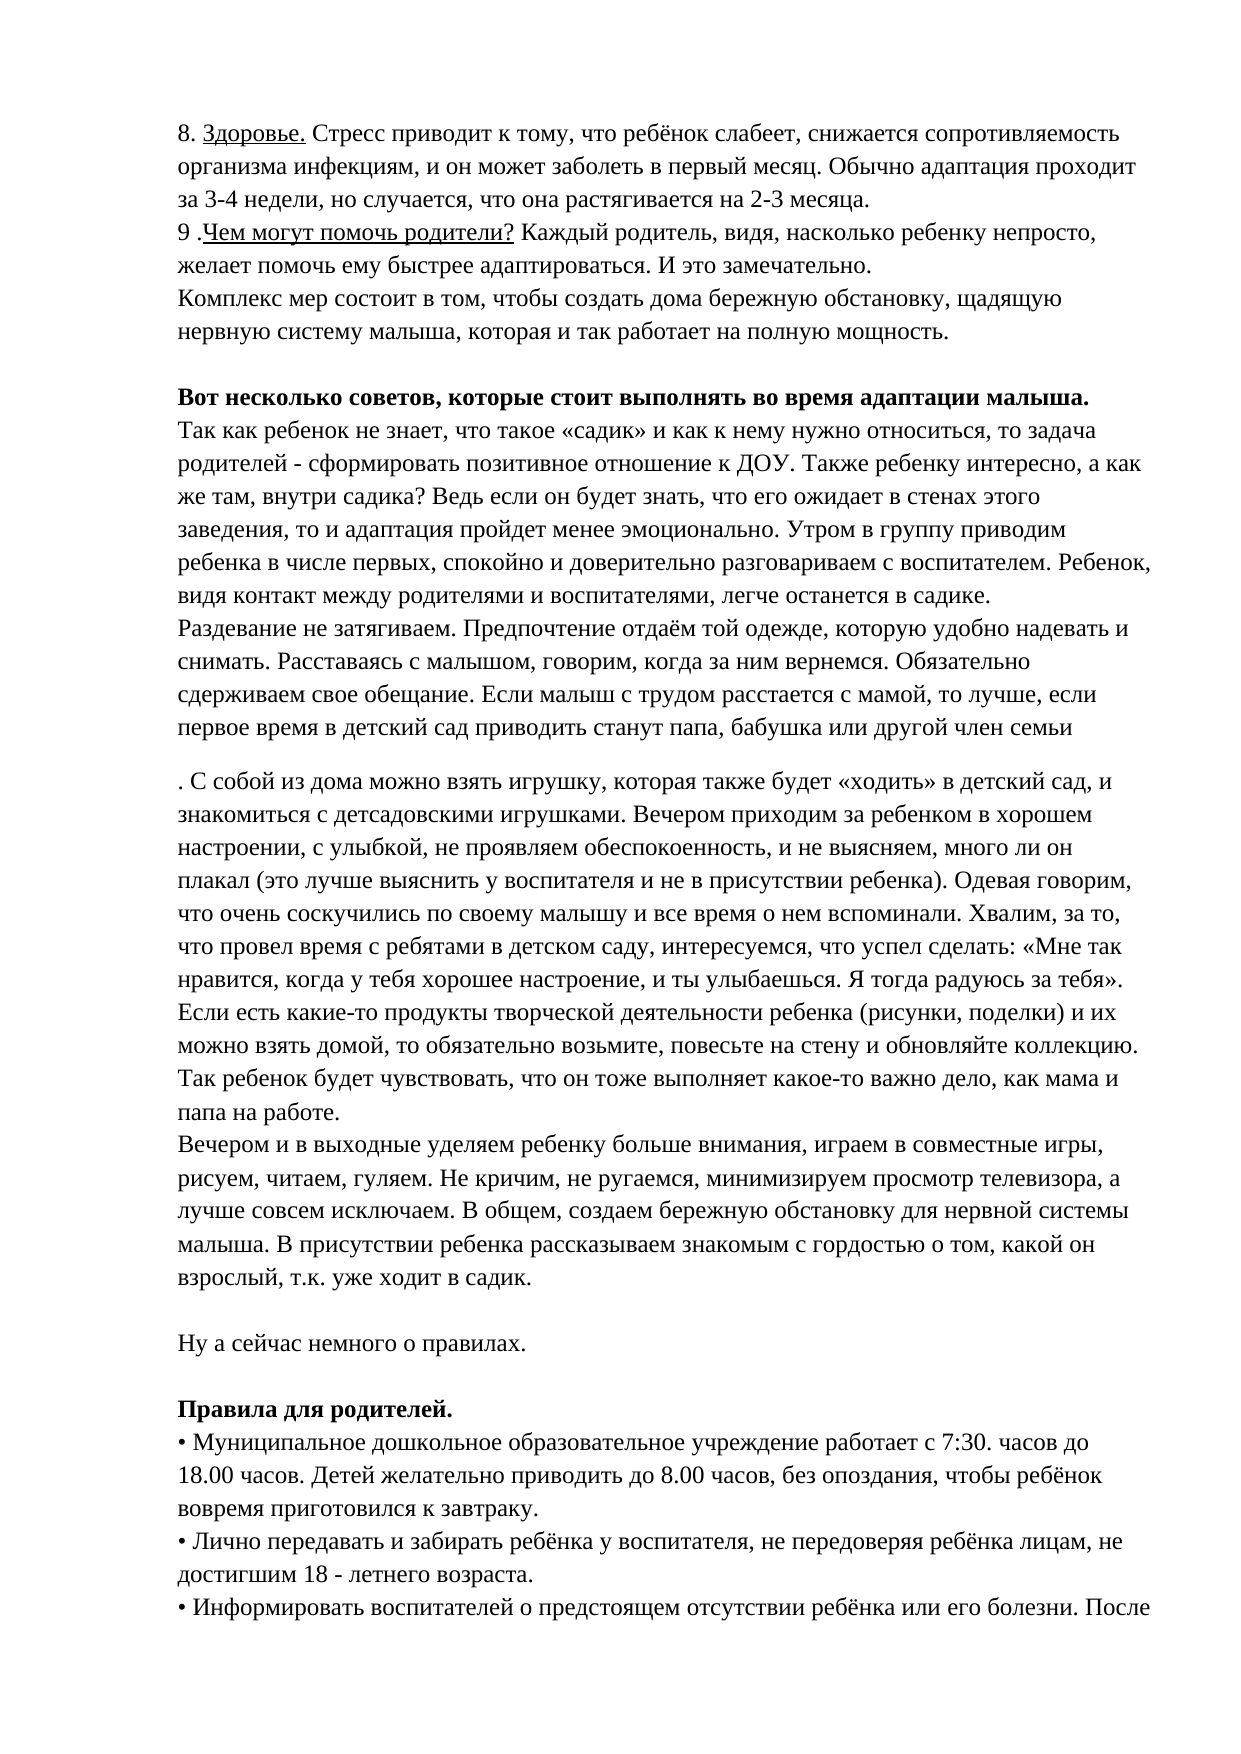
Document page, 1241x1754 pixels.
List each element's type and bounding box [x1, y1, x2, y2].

text [177, 766, 1152, 1621]
text [177, 118, 1152, 741]
